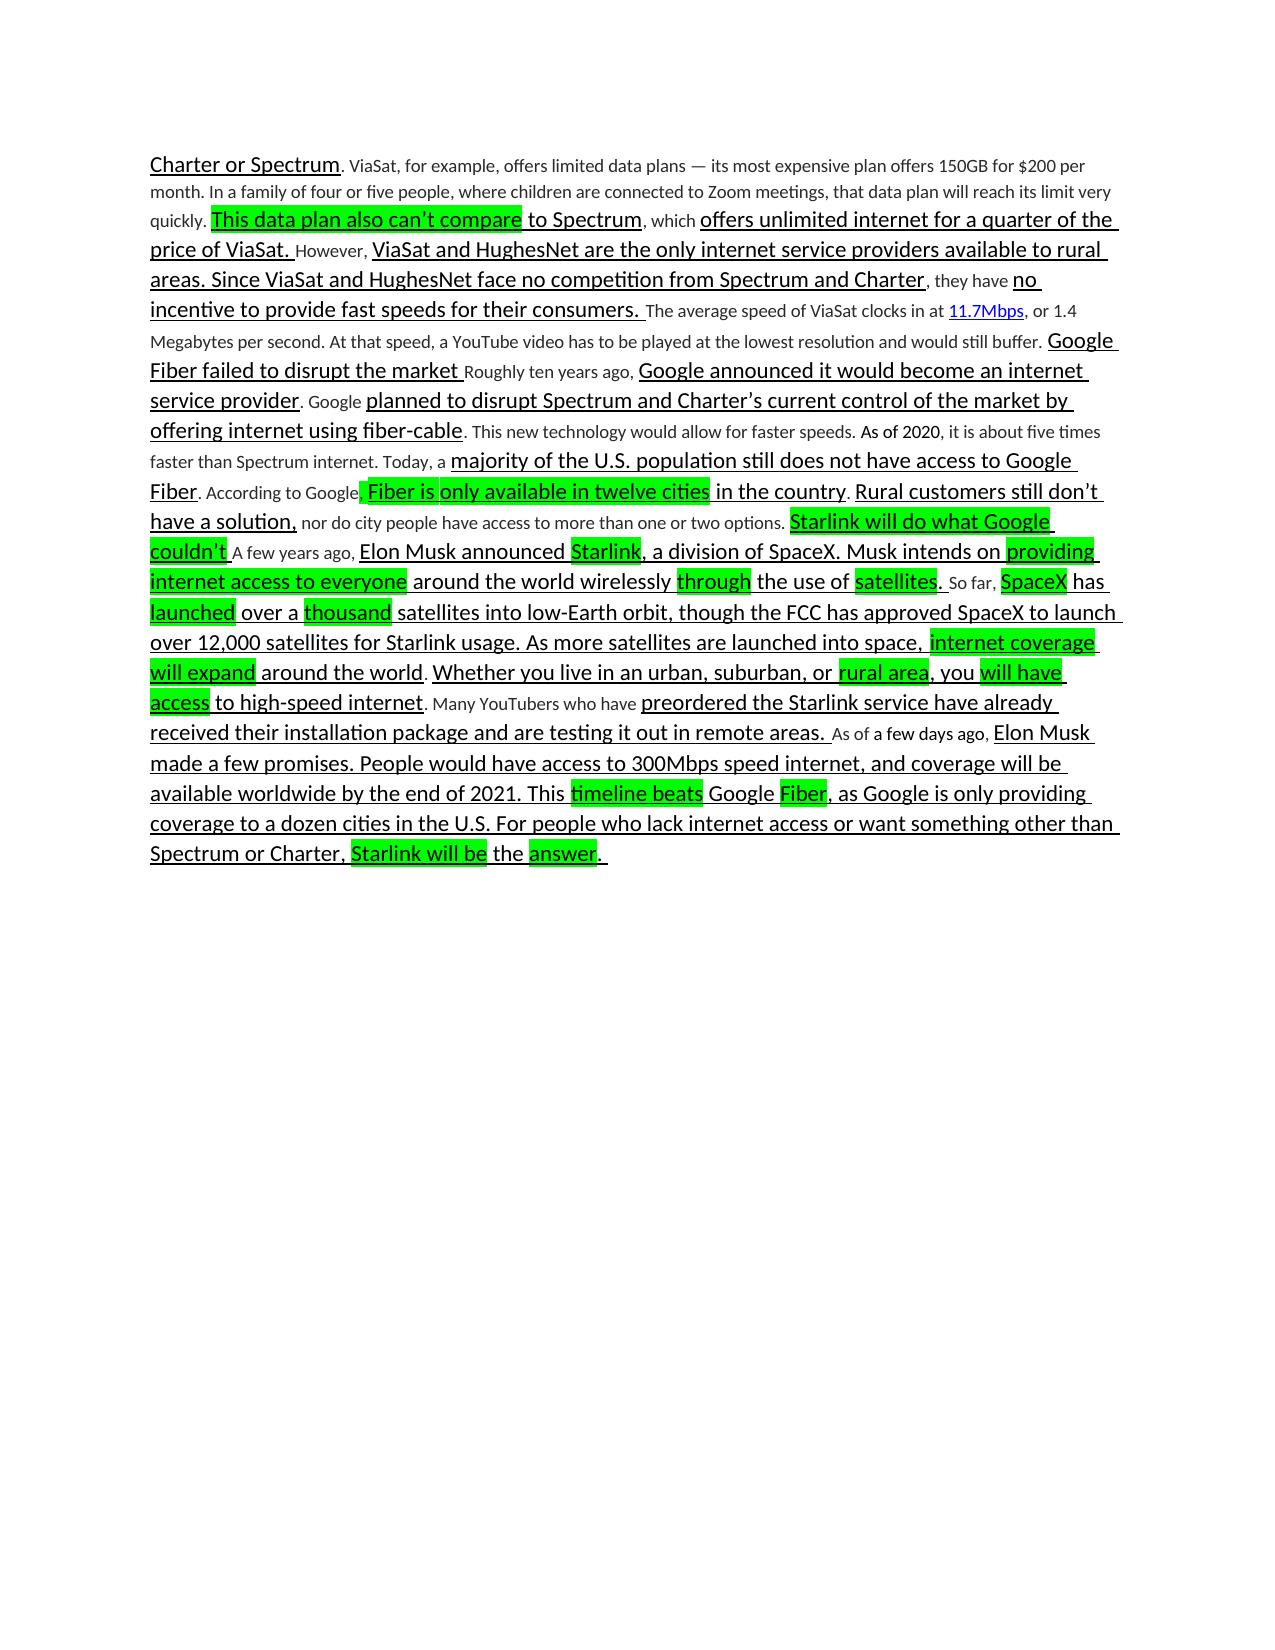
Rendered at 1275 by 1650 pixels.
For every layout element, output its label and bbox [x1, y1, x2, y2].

text [150, 150, 1125, 867]
